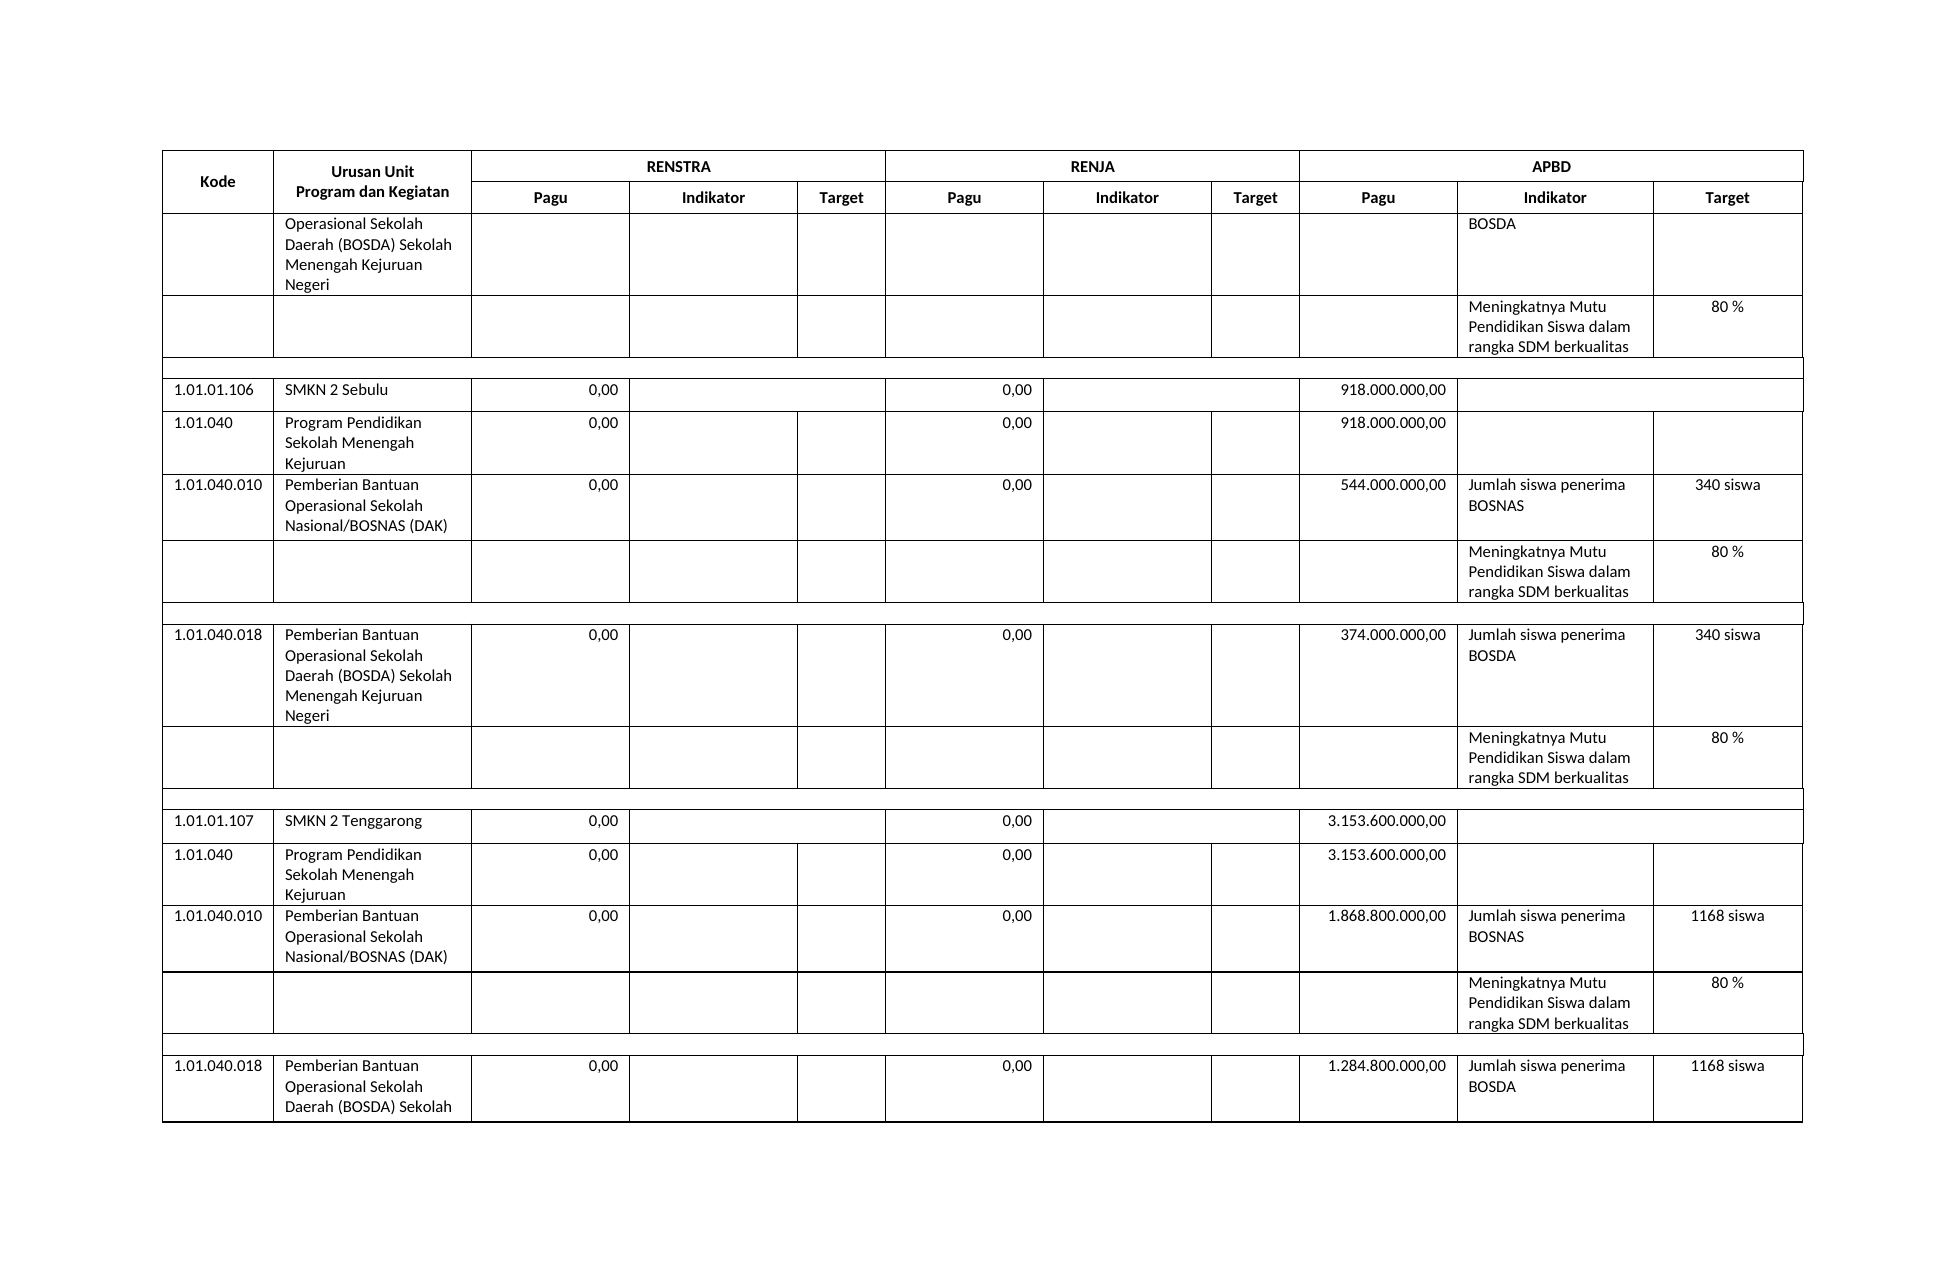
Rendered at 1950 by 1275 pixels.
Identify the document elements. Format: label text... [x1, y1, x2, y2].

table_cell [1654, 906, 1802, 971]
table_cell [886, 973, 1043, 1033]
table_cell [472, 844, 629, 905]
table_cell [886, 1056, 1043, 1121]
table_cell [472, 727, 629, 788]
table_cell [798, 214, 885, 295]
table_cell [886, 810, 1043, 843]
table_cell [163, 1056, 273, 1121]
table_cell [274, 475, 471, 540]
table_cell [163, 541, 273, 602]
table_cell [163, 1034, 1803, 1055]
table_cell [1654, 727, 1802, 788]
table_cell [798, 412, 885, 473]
table_header APBD [1300, 151, 1803, 181]
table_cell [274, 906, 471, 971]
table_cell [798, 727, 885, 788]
table_cell Target [1654, 182, 1802, 212]
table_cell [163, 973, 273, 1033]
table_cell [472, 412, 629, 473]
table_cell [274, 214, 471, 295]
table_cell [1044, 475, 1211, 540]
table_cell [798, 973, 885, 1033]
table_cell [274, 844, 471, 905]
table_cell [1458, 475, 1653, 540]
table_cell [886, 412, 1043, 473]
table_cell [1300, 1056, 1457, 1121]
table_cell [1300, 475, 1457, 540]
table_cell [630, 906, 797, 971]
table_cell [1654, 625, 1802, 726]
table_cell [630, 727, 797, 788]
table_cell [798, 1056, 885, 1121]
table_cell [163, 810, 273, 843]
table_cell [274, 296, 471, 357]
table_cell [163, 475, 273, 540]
table_cell Indikator [630, 182, 797, 212]
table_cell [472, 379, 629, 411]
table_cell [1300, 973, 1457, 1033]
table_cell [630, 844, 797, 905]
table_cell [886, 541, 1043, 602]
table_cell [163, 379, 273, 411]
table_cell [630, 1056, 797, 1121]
table_cell Target [798, 182, 885, 212]
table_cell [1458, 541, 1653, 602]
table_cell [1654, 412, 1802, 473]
table_cell Pagu [1300, 182, 1457, 212]
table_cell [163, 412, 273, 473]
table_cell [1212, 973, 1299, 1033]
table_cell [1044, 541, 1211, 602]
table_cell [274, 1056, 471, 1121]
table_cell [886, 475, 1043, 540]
table_cell Target [1212, 182, 1299, 212]
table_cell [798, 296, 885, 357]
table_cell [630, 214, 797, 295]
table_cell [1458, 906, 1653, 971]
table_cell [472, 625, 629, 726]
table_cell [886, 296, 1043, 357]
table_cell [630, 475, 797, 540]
table_cell Pagu [472, 182, 629, 212]
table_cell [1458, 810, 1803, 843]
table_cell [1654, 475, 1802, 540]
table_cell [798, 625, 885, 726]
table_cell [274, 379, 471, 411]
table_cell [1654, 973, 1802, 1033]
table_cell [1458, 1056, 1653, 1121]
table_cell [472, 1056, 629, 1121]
table_header Kode [163, 151, 273, 212]
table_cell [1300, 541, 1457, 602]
table_header Urusan Unit Program dan Kegiatan [274, 151, 471, 212]
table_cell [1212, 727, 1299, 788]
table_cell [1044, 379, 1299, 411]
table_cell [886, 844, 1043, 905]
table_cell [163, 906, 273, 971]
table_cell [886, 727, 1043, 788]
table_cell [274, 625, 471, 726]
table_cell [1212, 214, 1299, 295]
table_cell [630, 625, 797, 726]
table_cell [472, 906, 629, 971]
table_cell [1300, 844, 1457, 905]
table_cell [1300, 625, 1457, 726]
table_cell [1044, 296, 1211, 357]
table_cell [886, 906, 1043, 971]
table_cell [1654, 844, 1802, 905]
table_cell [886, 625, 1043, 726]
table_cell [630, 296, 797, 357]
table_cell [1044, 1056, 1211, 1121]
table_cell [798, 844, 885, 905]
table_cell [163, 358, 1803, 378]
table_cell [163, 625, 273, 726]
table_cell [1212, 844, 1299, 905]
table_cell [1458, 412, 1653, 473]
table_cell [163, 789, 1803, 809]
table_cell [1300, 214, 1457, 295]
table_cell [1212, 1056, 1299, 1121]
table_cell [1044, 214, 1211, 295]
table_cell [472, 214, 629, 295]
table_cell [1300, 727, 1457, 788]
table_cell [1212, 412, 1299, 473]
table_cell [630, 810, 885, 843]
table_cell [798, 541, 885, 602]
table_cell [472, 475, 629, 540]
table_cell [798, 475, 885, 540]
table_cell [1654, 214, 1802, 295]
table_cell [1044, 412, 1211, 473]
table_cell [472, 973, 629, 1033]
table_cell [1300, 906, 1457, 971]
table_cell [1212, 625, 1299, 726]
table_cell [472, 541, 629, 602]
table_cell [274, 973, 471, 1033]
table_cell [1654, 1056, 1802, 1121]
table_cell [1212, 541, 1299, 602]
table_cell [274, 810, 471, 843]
table_cell Indikator [1458, 182, 1653, 212]
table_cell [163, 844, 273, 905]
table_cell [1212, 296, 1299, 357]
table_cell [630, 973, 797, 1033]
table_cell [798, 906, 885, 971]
table_header RENSTRA [472, 151, 885, 181]
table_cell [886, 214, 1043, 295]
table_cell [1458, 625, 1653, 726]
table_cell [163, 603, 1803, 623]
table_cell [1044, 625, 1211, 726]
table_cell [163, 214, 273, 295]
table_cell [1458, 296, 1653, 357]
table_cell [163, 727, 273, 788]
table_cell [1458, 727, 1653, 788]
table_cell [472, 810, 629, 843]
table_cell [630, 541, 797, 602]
table_cell Pagu [886, 182, 1043, 212]
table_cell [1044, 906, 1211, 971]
table_cell Indikator [1044, 182, 1211, 212]
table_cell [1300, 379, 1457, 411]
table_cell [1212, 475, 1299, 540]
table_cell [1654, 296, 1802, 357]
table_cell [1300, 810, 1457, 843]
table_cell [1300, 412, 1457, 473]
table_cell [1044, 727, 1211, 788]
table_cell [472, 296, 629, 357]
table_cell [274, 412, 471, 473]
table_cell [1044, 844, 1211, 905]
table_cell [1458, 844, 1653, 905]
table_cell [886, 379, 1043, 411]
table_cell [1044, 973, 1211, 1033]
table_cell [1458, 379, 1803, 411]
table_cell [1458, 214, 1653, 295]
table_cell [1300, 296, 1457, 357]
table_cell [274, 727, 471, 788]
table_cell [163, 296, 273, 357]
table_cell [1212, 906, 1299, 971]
table_header RENJA [886, 151, 1299, 181]
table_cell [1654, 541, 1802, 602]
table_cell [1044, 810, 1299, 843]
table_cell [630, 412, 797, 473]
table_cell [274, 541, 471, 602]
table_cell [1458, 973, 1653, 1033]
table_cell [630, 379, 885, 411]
